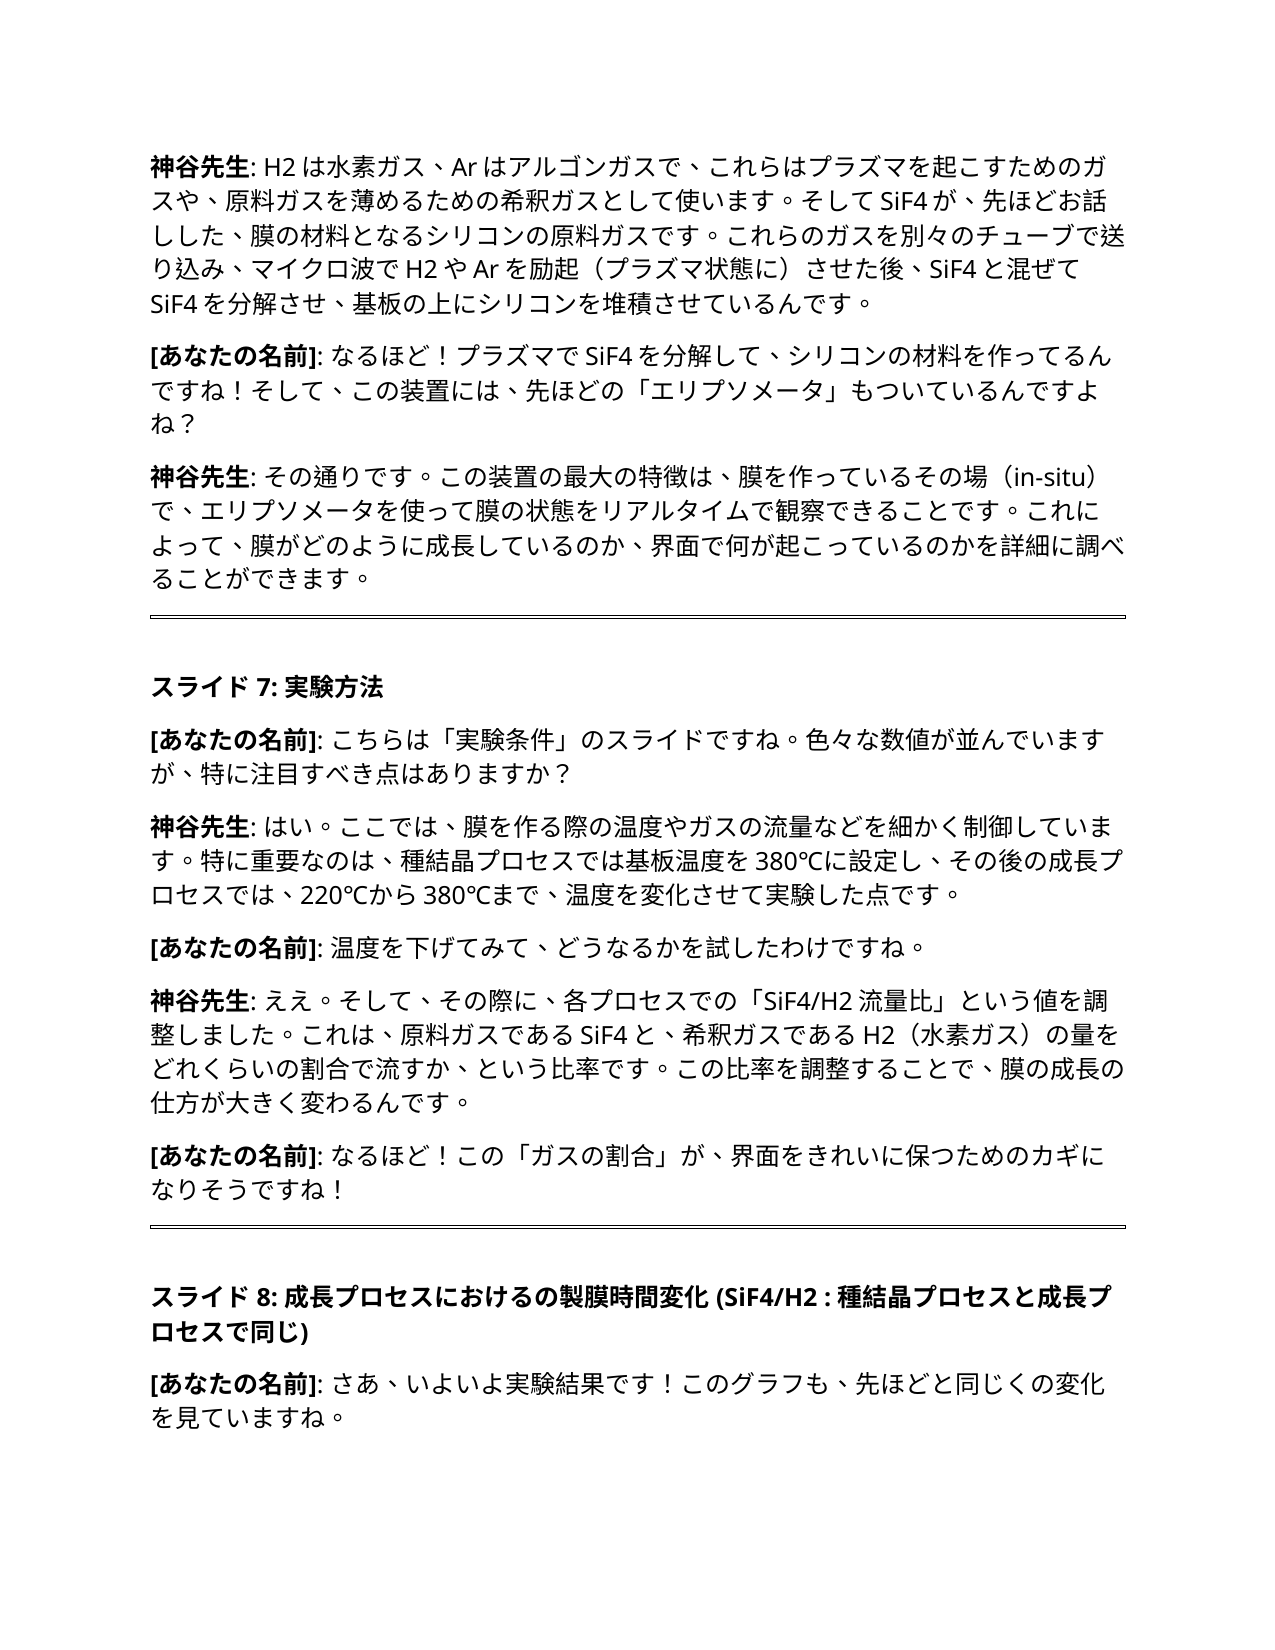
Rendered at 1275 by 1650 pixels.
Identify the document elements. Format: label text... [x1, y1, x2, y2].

text スライド 7: 実験方法 [150, 670, 1125, 704]
text 神谷先生: ええ。そして、その際に、各プロセスでの「SiF4/H2流量比」という値を調整しました。これは、原料ガスであるSiF4と、希釈ガスであるH2（水素ガス）の量をどれくらいの割合で流すか、という比率です。この比率を調整することで、膜の成長の仕方が大きく変わるんです。 [150, 983, 1125, 1119]
text [あなたの名前]: 温度を下げてみて、どうなるかを試したわけですね。 [150, 931, 1125, 964]
text [あなたの名前]: さあ、いよいよ実験結果です！このグラフも、先ほどと同じくの変化を見ていますね。 [150, 1367, 1125, 1435]
text スライド 8: 成長プロセスにおけるの製膜時間変化 (SiF4/H2 : 種結晶プロセスと成長プロセスで同じ) [150, 1280, 1125, 1348]
text 神谷先生: H2は水素ガス、Arはアルゴンガスで、これらはプラズマを起こすためのガスや、原料ガスを薄めるための希釈ガスとして使います。そしてSiF4が、先ほどお話しした、膜の材料となるシリコンの原料ガスです。これらのガスを別々のチューブで送り込み、マイクロ波でH2やArを励起（プラズマ状態に）させた後、SiF4と混ぜてSiF4を分解させ、基板の上にシリコンを堆積させているんです。 [150, 150, 1125, 320]
text [あなたの名前]: こちらは「実験条件」のスライドですね。色々な数値が並んでいますが、特に注目すべき点はありますか？ [150, 723, 1125, 791]
text 神谷先生: その通りです。この装置の最大の特徴は、膜を作っているその場（in-situ）で、エリプソメータを使って膜の状態をリアルタイムで観察できることです。これによって、膜がどのように成長しているのか、界面で何が起こっているのかを詳細に調べることができます。 [150, 460, 1125, 596]
text 神谷先生: はい。ここでは、膜を作る際の温度やガスの流量などを細かく制御しています。特に重要なのは、種結晶プロセスでは基板温度を380℃に設定し、その後の成長プロセスでは、220℃から380℃まで、温度を変化させて実験した点です。 [150, 809, 1125, 912]
text [あなたの名前]: なるほど！この「ガスの割合」が、界面をきれいに保つためのカギになりそうですね！ [150, 1138, 1125, 1206]
text [あなたの名前]: なるほど！プラズマでSiF4を分解して、シリコンの材料を作ってるんですね！そして、この装置には、先ほどの「エリプソメータ」もついているんですよね？ [150, 339, 1125, 441]
